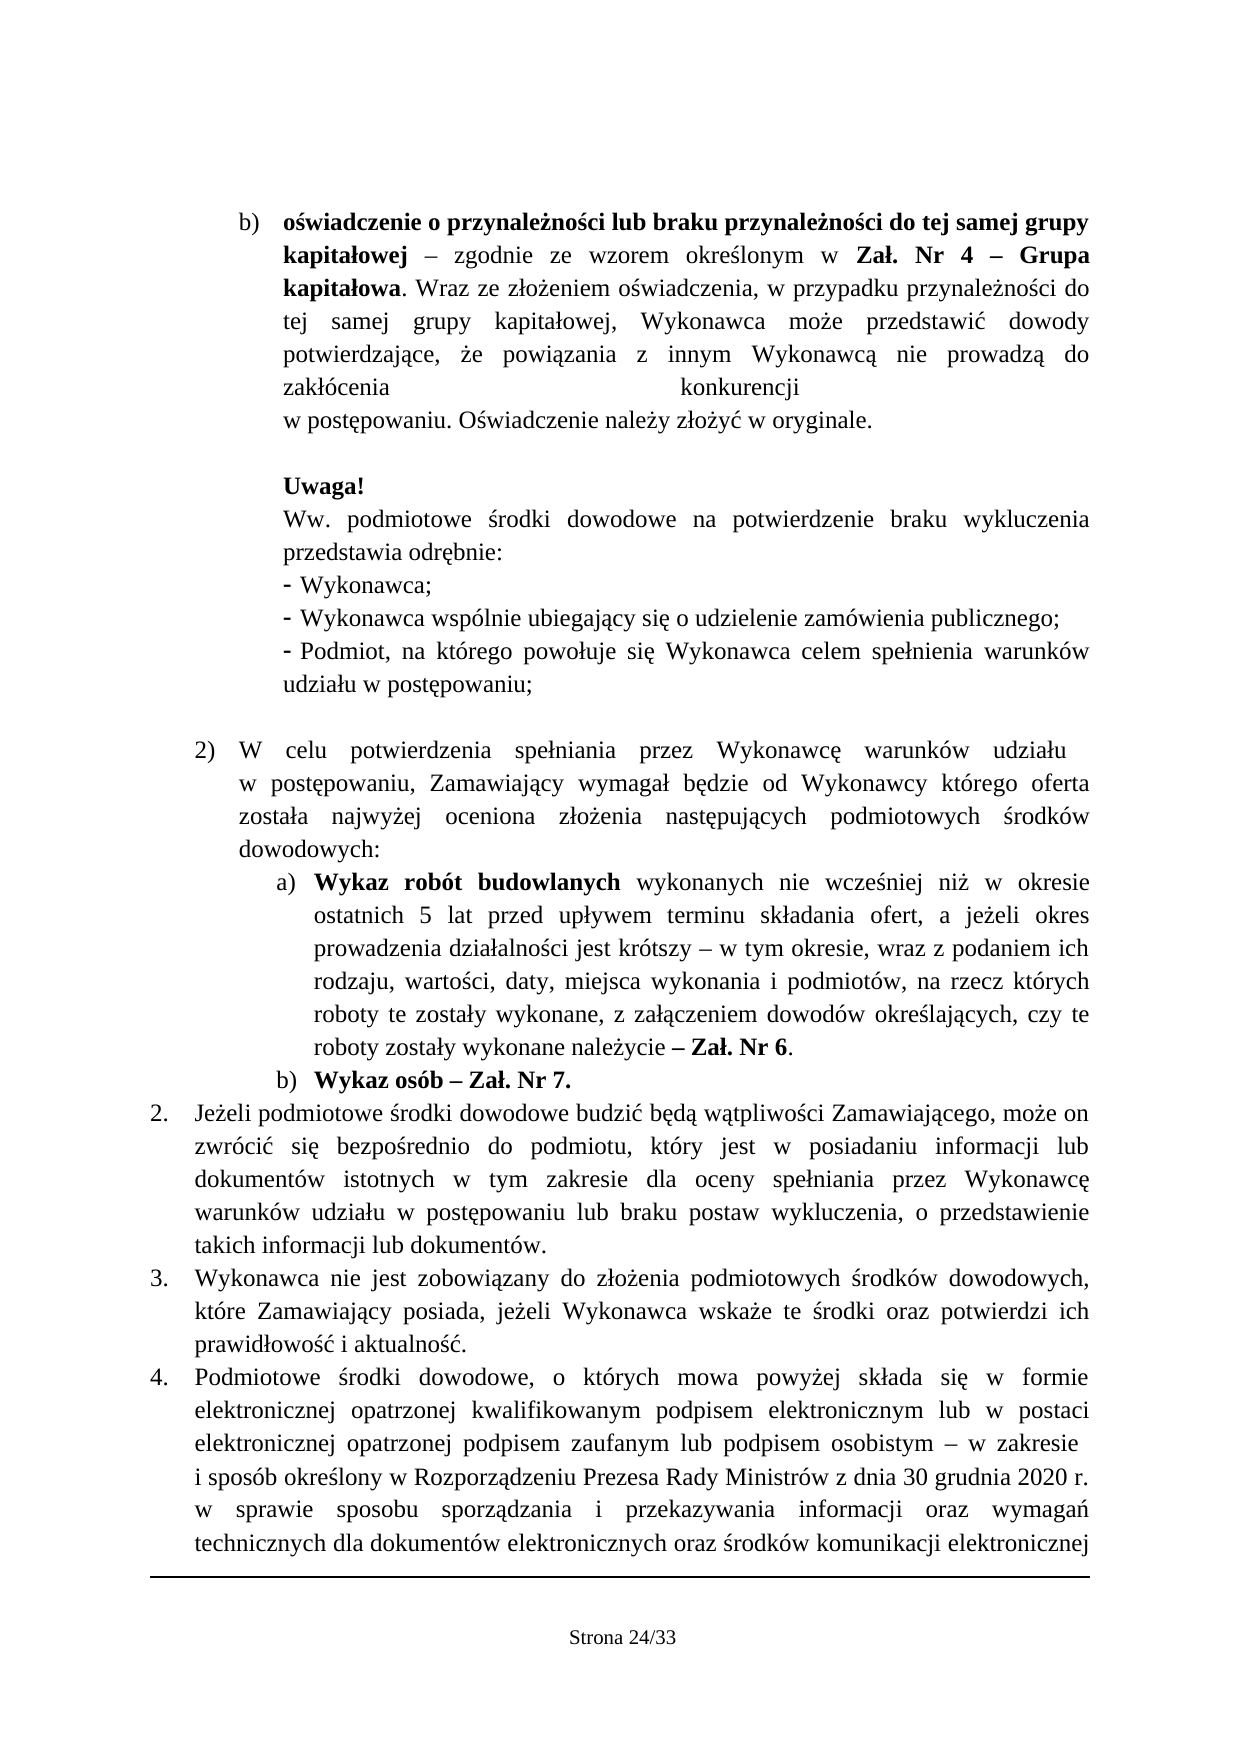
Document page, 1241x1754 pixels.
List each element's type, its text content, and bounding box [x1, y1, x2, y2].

list Jeżeli podmiotowe środki dowodowe budzić będą wątpliwości Zamawiającego, może on zwrócić się bezpośrednio do podmiotu, który jest w posiadaniu informacji lub dokumentów istotnych w tym zakresie dla oceny spełniania przez Wykonawcę warunków udziału w postępowaniu lub braku postaw wykluczenia, o przedstawienie takich informacji lub dokumentów. [150, 1098, 1090, 1259]
list Wykaz robót budowlanych wykonanych nie wcześniej niż w okresie ostatnich 5 lat przed upływem terminu składania ofert, a jeżeli okres prowadzenia działalności jest krótszy – w tym okresie, wraz z podaniem ich rodzaju, wartości, daty, miejsca wykonania i podmiotów, na rzecz których roboty te zostały wykonane, z załączeniem dowodów określających, czy te roboty zostały wykonane należycie – Zał. Nr 6. [276, 867, 1090, 1061]
list W celu potwierdzenia spełniania przez Wykonawcę warunków udziału w postępowaniu, Zamawiający wymagał będzie od Wykonawcy którego oferta została najwyżej oceniona złożenia następujących podmiotowych środków dowodowych: [194, 735, 1090, 863]
list Wykonawca nie jest zobowiązany do złożenia podmiotowych środków dowodowych, które Zamawiający posiada, jeżeli Wykonawca wskaże te środki oraz potwierdzi ich prawidłowość i aktualność. [150, 1263, 1090, 1358]
text Uwaga! [283, 471, 1090, 500]
list Wykonawca; [283, 570, 1090, 599]
list Podmiot, na którego powołuje się Wykonawca celem spełnienia warunków udziału w postępowaniu; [283, 636, 1090, 698]
text Ww. podmiotowe środki dowodowe na potwierdzenie braku wykluczenia przedstawia odrębnie: [283, 504, 1090, 566]
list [150, 1362, 1090, 1556]
list Wykonawca wspólnie ubiegający się o udzielenie zamówienia publicznego; [283, 603, 1090, 632]
list Wykaz osób – Zał. Nr 7. [276, 1065, 1090, 1094]
list oświadczenie o przynależności lub braku przynależności do tej samej grupy kapitałowej – zgodnie ze wzorem określonym w Zał. Nr 4 – Grupa kapitałowa. Wraz ze złożeniem oświadczenia, w przypadku przynależności do tej samej grupy kapitałowej, Wykonawca może przedstawić dowody potwierdzające, że powiązania z innym Wykonawcą nie prowadzą do zakłócenia konkurencji w postępowaniu. Oświadczenie należy złożyć w oryginale. [239, 207, 1090, 434]
